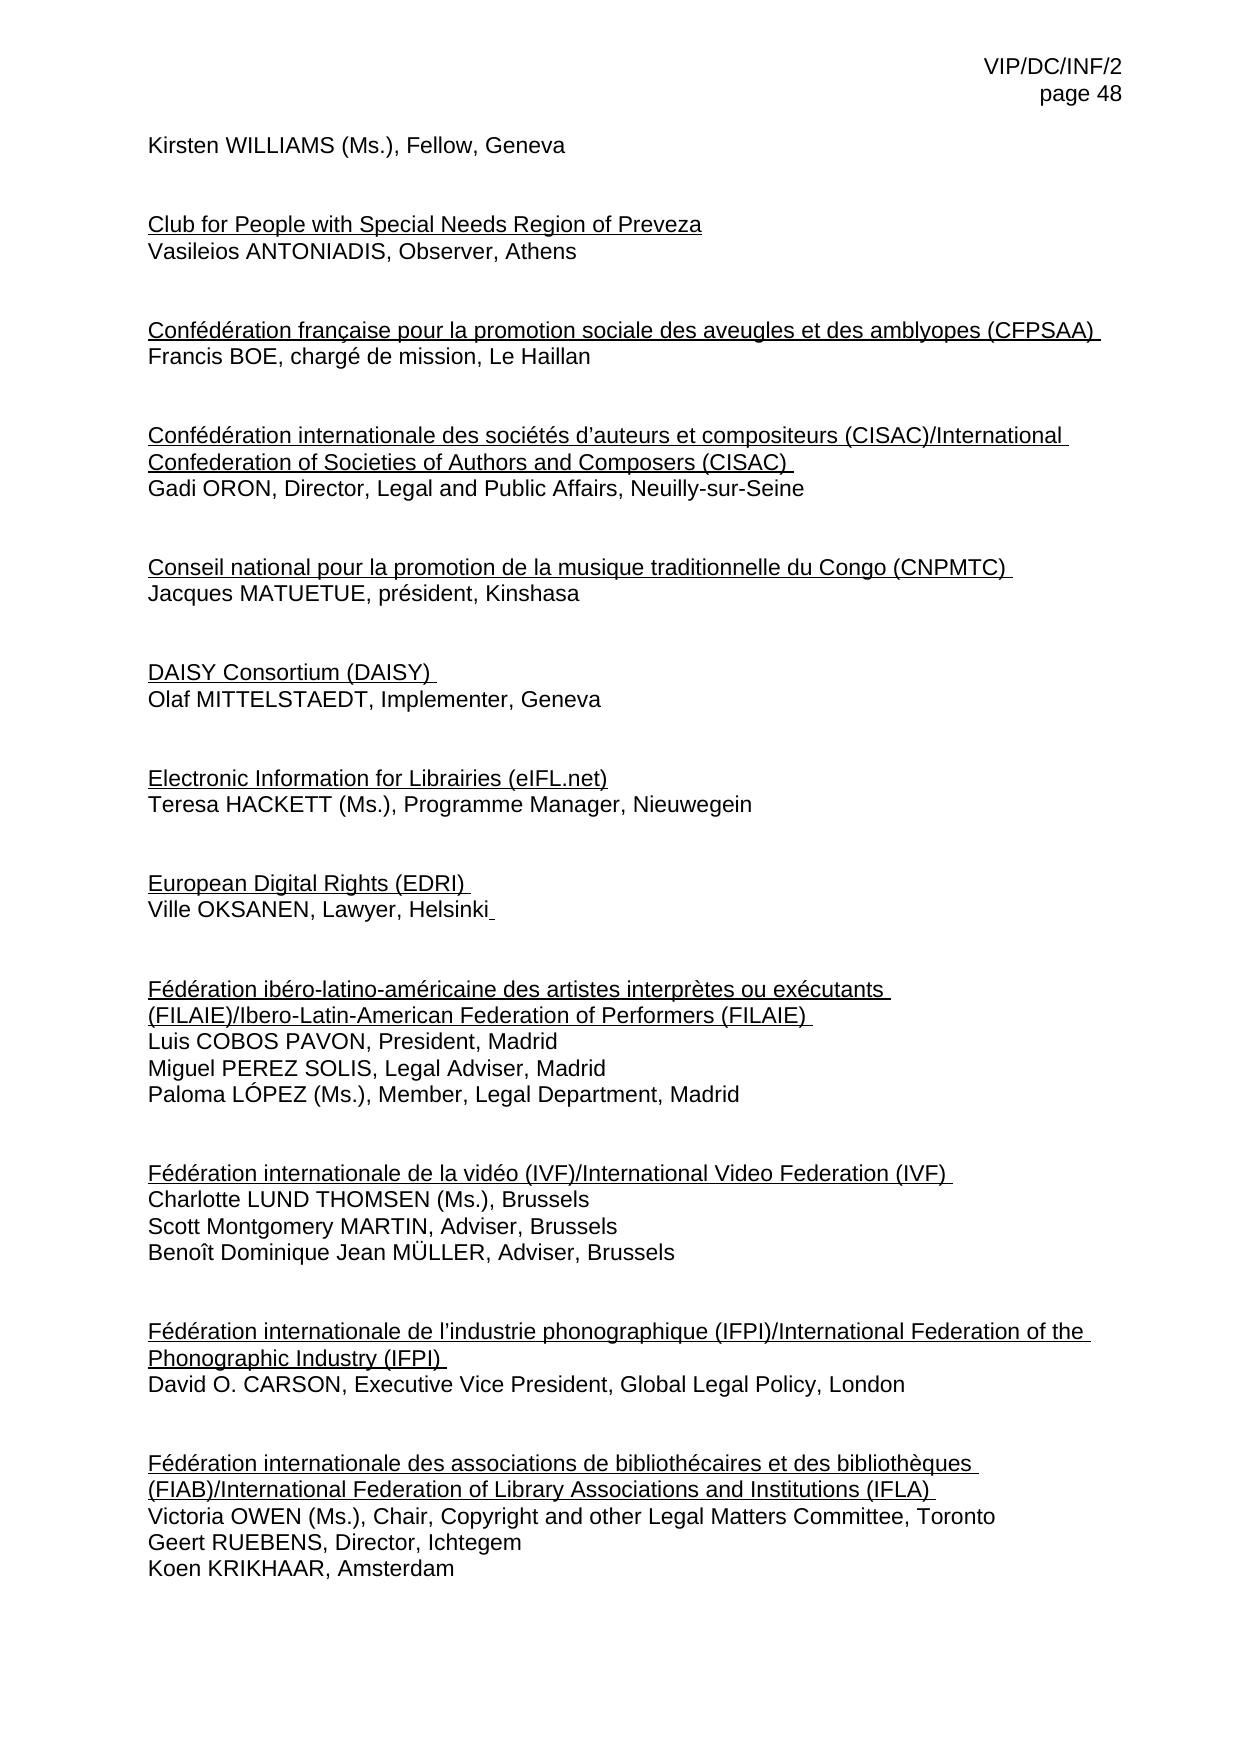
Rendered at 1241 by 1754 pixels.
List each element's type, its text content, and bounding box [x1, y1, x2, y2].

text Fédération ibéro-latino-américaine des artistes interprètes ou exécutants (FILAIE)/Ibero-Latin-American Federation of Performers (FILAIE) [148, 976, 1122, 1028]
text Confédération internationale des sociétés d’auteurs et compositeurs (CISAC)/International Confederation of Societies of Authors and Composers (CISAC) [148, 422, 1122, 475]
text Conseil national pour la promotion de la musique traditionnelle du Congo (CNPMTC) [148, 554, 1122, 580]
text David O. CARSON, Executive Vice President, Global Legal Policy, London [148, 1371, 1122, 1397]
text DAISY Consortium (DAISY) [148, 659, 1122, 686]
text Teresa HACKETT (Ms.), Programme Manager, Nieuwegein [148, 791, 1122, 817]
text Gadi ORON, Director, Legal and Public Affairs, Neuilly-sur-Seine [148, 475, 1122, 501]
text Fédération internationale de l’industrie phonographique (IFPI)/International Federation of the Phonographic Industry (IFPI) [148, 1318, 1122, 1371]
text Confédération française pour la promotion sociale des aveugles et des amblyopes (CFPSAA) [148, 317, 1122, 343]
text Ville OKSANEN, Lawyer, Helsinki [148, 896, 1122, 923]
text Geert RUEBENS, Director, Ichtegem [148, 1529, 1122, 1555]
text Paloma LÓPEZ (Ms.), Member, Legal Department, Madrid [148, 1081, 1122, 1107]
text Club for People with Special Needs Region of Preveza [148, 211, 1122, 238]
text Scott Montgomery MARTIN, Adviser, Brussels [148, 1213, 1122, 1239]
text Luis COBOS PAVON, President, Madrid [148, 1028, 1122, 1054]
text Benoît Dominique Jean MÜLLER, Adviser, Brussels [148, 1239, 1122, 1265]
text Francis BOE, chargé de mission, Le Haillan [148, 343, 1122, 369]
text Jacques MATUETUE, président, Kinshasa [148, 580, 1122, 607]
text Olaf MITTELSTAEDT, Implementer, Geneva [148, 686, 1122, 712]
text Kirsten WILLIAMS (Ms.), Fellow, Geneva [148, 132, 1122, 158]
text Fédération internationale de la vidéo (IVF)/International Video Federation (IVF) [148, 1160, 1122, 1186]
text Charlotte LUND THOMSEN (Ms.), Brussels [148, 1186, 1122, 1213]
text Fédération internationale des associations de bibliothécaires et des bibliothèques (FIAB)/International Federation of Library Associations and Institutions (IFLA) [148, 1450, 1122, 1503]
text Koen KRIKHAAR, Amsterdam [148, 1555, 1122, 1582]
text European Digital Rights (EDRI) [148, 870, 1122, 896]
text Miguel PEREZ SOLIS, Legal Adviser, Madrid [148, 1054, 1122, 1081]
text Electronic Information for Librairies (eIFL.net) [148, 765, 1122, 791]
text Vasileios ANTONIADIS, Observer, Athens [148, 238, 1122, 264]
text Victoria OWEN (Ms.), Chair, Copyright and other Legal Matters Committee, Toronto [148, 1503, 1122, 1529]
